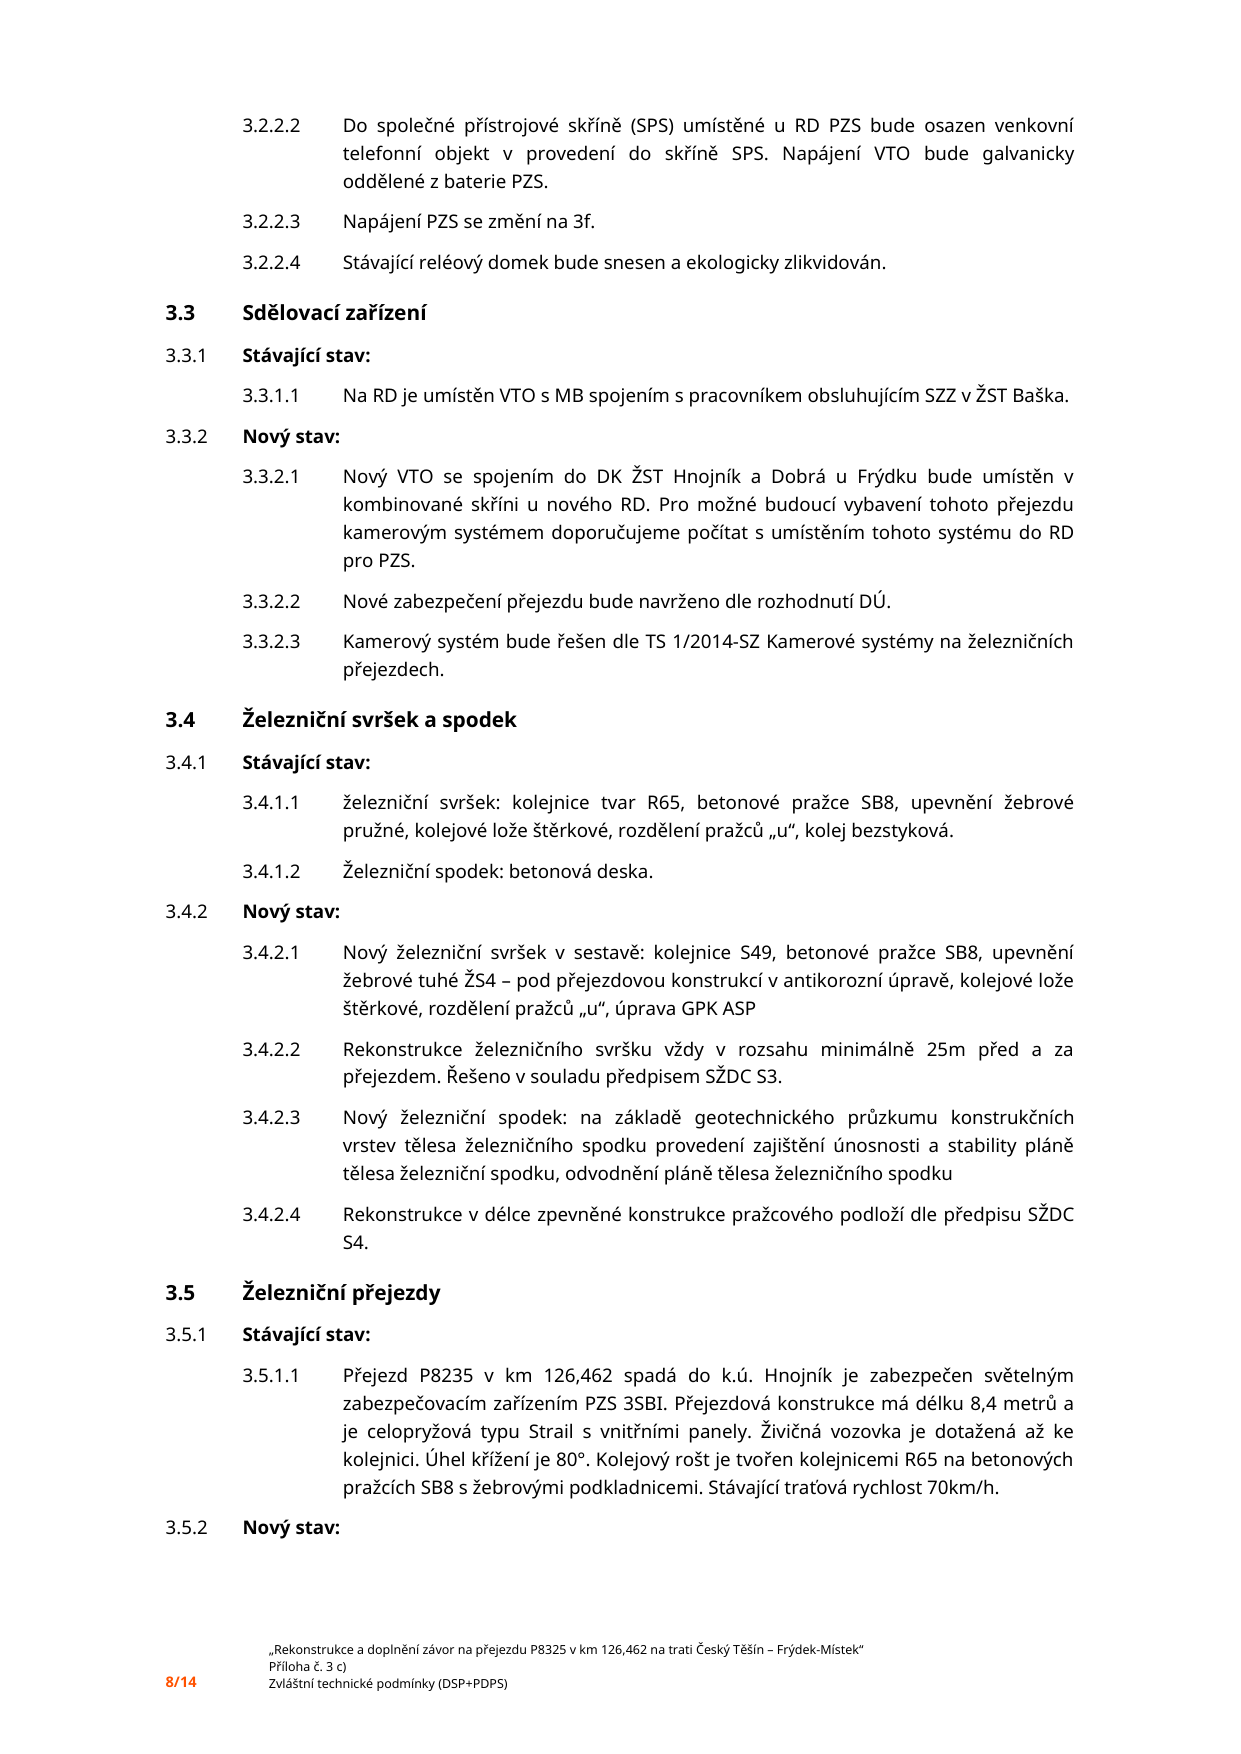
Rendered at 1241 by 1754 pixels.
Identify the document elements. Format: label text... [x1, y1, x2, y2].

text Nový stav: [165, 1515, 1075, 1540]
text Železniční přejezdy [165, 1278, 1075, 1306]
text Rekonstrukce v délce zpevněné konstrukce pražcového podloží dle předpisu SŽDC S4. [242, 1201, 1075, 1254]
text Stávající stav: [165, 749, 1075, 775]
text Stávající reléový domek bude snesen a ekologicky zlikvidován. [242, 249, 1075, 275]
text Napájení PZS se změní na 3f. [242, 209, 1075, 234]
text železniční svršek: kolejnice tvar R65, betonové pražce SB8, upevnění žebrové pružné, kolejové lože štěrkové, rozdělení pražců „u“, kolej bezstyková. [242, 790, 1075, 843]
text Kamerový systém bude řešen dle TS 1/2014-SZ Kamerové systémy na železničních přejezdech. [242, 628, 1075, 682]
text Nové zabezpečení přejezdu bude navrženo dle rozhodnutí DÚ. [242, 588, 1075, 613]
text Nový železniční svršek v sestavě: kolejnice S49, betonové pražce SB8, upevnění žebrové tuhé ŽS4 – pod přejezdovou konstrukcí v antikorozní úpravě, kolejové lože štěrkové, rozdělení pražců „u“, úprava GPK ASP [242, 939, 1075, 1021]
text Rekonstrukce železničního svršku vždy v rozsahu minimálně 25m před a za přejezdem. Řešeno v souladu předpisem SŽDC S3. [242, 1036, 1075, 1089]
text Nový železniční spodek: na základě geotechnického průzkumu konstrukčních vrstev tělesa železničního spodku provedení zajištění únosnosti a stability pláně tělesa železniční spodku, odvodnění pláně tělesa železničního spodku [242, 1104, 1075, 1186]
text Stávající stav: [165, 342, 1075, 367]
text Železniční svršek a spodek [165, 705, 1075, 734]
text Do společné přístrojové skříně (SPS) umístěné u RD PZS bude osazen venkovní telefonní objekt v provedení do skříně SPS. Napájení VTO bude galvanicky oddělené z baterie PZS. [242, 112, 1075, 194]
text Železniční spodek: betonová deska. [242, 858, 1075, 884]
text Přejezd P8235 v km 126,462 spadá do k.ú. Hnojník je zabezpečen světelným zabezpečovacím zařízením PZS 3SBI. Přejezdová konstrukce má délku 8,4 metrů a je celopryžová typu Strail s vnitřními panely. Živičná vozovka je dotažená až ke kolejnici. Úhel křížení je 80°. Kolejový rošt je tvořen kolejnicemi R65 na betonových pražcích SB8 s žebrovými podkladnicemi. Stávající traťová rychlost 70km/h. [242, 1362, 1075, 1500]
text Sdělovací zařízení [165, 298, 1075, 327]
text Nový stav: [165, 423, 1075, 448]
text Nový stav: [165, 899, 1075, 924]
text Stávající stav: [165, 1322, 1075, 1347]
text Na RD je umístěn VTO s MB spojením s pracovníkem obsluhujícím SZZ v ŽST Baška. [242, 382, 1075, 408]
text Nový VTO se spojením do DK ŽST Hnojník a Dobrá u Frýdku bude umístěn v kombinované skříni u nového RD. Pro možné budoucí vybavení tohoto přejezdu kamerovým systémem doporučujeme počítat s umístěním tohoto systému do RD pro PZS. [242, 463, 1075, 573]
